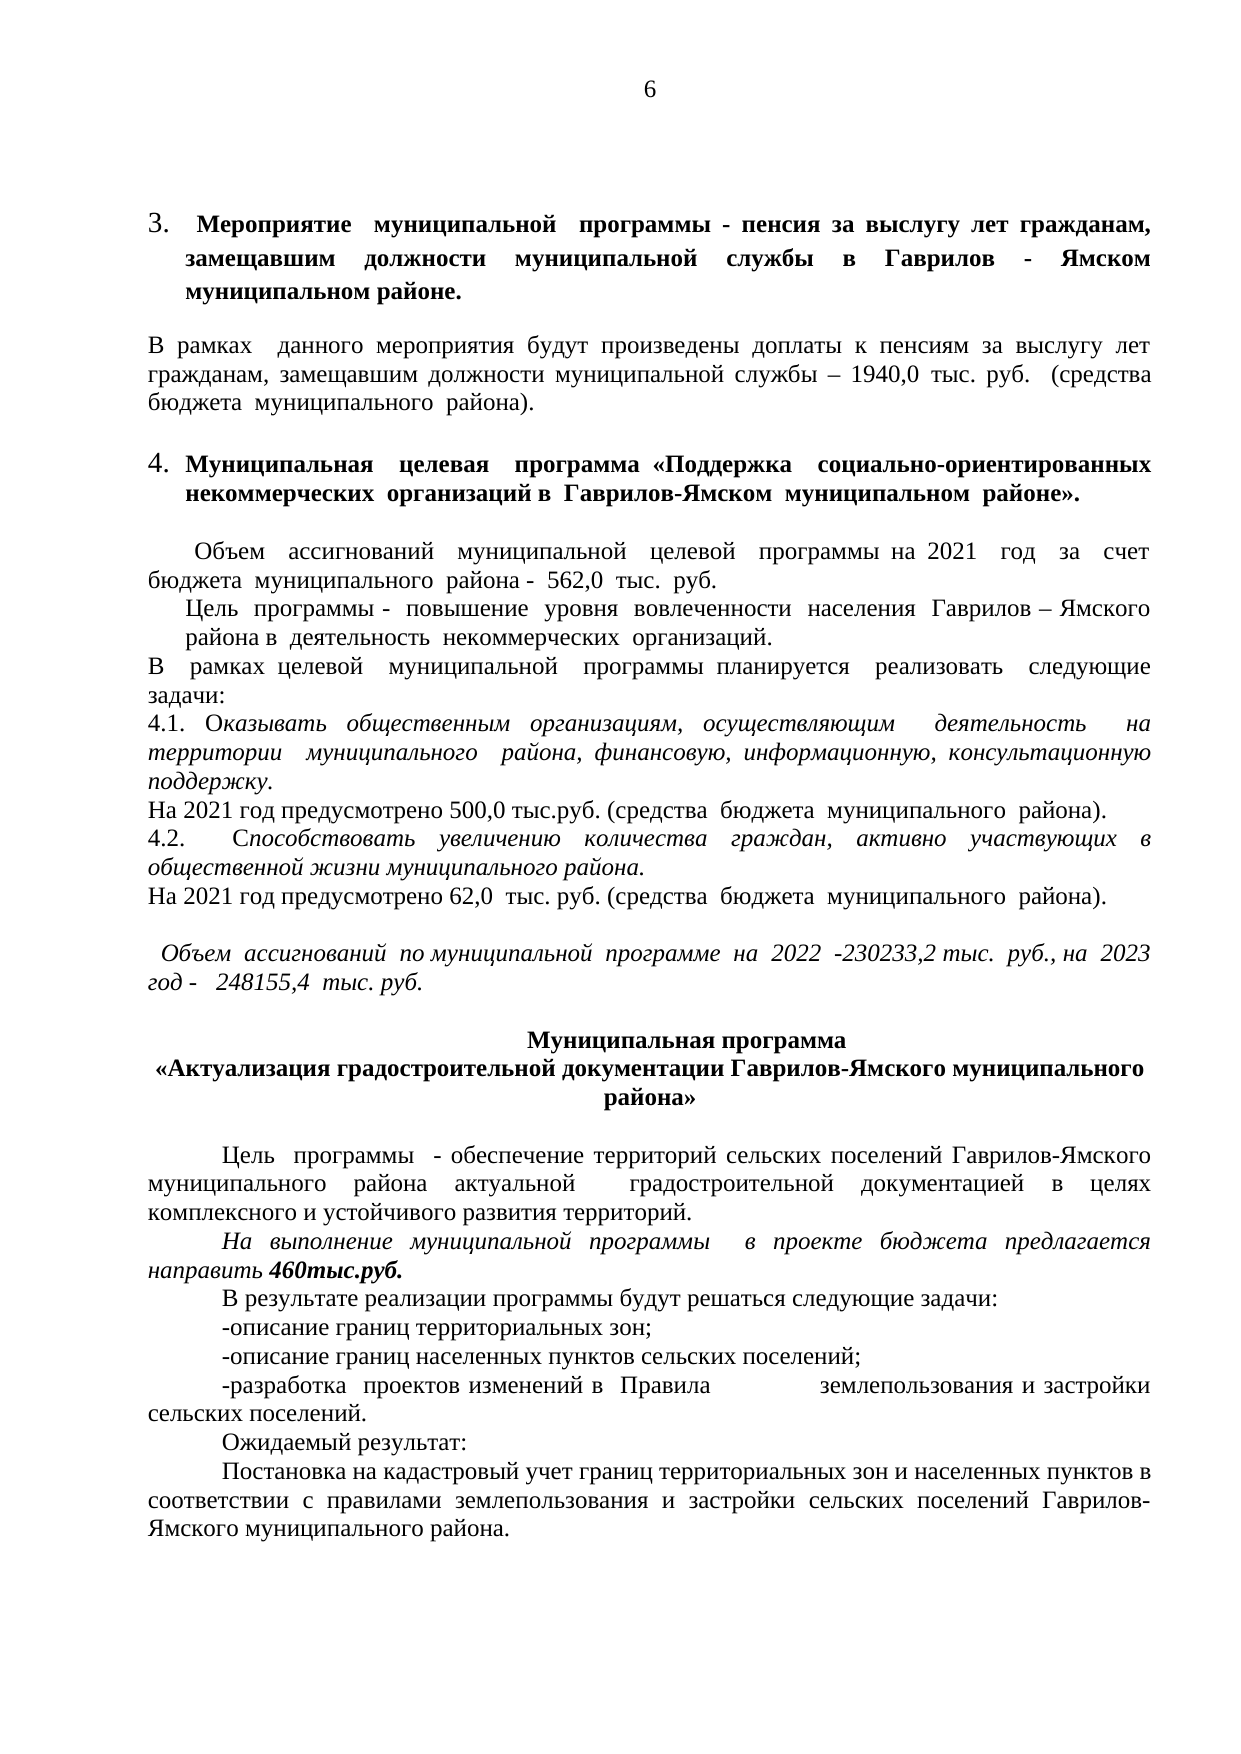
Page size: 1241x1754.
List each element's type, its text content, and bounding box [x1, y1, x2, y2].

text Цель программы - повышение уровня вовлеченности населения Гаврилов – Ямского района в деятельность некоммерческих организаций. [185, 593, 1152, 651]
text На выполнение муниципальной программы в проекте бюджета предлагается направить 460тыс.руб. [148, 1226, 1152, 1283]
text Ожидаемый результат: [148, 1427, 1152, 1456]
text -разработка проектов изменений в Правила землепользования и застройки сельских поселений. [148, 1370, 1152, 1427]
text Постановка на кадастровый учет границ территориальных зон и населенных пунктов в соответствии с правилами землепользования и застройки сельских поселений Гаврилов-Ямского муниципального района. [148, 1456, 1152, 1542]
text 4.1. Оказывать общественным организациям, осуществляющим деятельность на территории муниципального района, финансовую, информационную, консультационную поддержку. [148, 708, 1152, 795]
text На 2021 год предусмотрено 62,0 тыс. руб. (средства бюджета муниципального района). [148, 881, 1152, 910]
text На 2021 год предусмотрено 500,0 тыс.руб. (средства бюджета муниципального района). [148, 795, 1152, 823]
text Объем ассигнований по муниципальной программе на 2022 -230233,2 тыс. руб., на 2023 год - 248155,4 тыс. руб. [148, 938, 1152, 996]
text «Актуализация градостроительной документации Гаврилов-Ямского муниципального района» [148, 1053, 1152, 1111]
text -описание границ территориальных зон; [148, 1312, 1152, 1341]
list Муниципальная целевая программа «Поддержка социально-ориентированных некоммерческих организаций в Гаврилов-Ямском муниципальном районе». [148, 445, 1152, 507]
text В результате реализации программы будут решаться следующие задачи: [148, 1283, 1152, 1312]
text Цель программы - обеспечение территорий сельских поселений Гаврилов-Ямского муниципального района актуальной градостроительной документацией в целях комплексного и устойчивого развития территорий. [148, 1140, 1152, 1226]
text В рамках целевой муниципальной программы планируется реализовать следующие задачи: [148, 651, 1152, 708]
text В рамках данного мероприятия будут произведены доплаты к пенсиям за выслугу лет гражданам, замещавшим должности муниципальной службы – 1940,0 тыс. руб. (средства бюджета муниципального района). [148, 330, 1152, 416]
text Объем ассигнований муниципальной целевой программы на 2021 год за счет бюджета муниципального района - 562,0 тыс. руб. [148, 536, 1152, 593]
list Мероприятие муниципальной программы - пенсия за выслугу лет гражданам, замещавшим должности муниципальной службы в Гаврилов - Ямском муниципальном районе. [148, 205, 1152, 305]
text 4.2. Способствовать увеличению количества граждан, активно участвующих в общественной жизни муниципального района. [148, 823, 1152, 881]
text Муниципальная программа [148, 1025, 1152, 1053]
text -описание границ населенных пунктов сельских поселений; [148, 1341, 1152, 1370]
